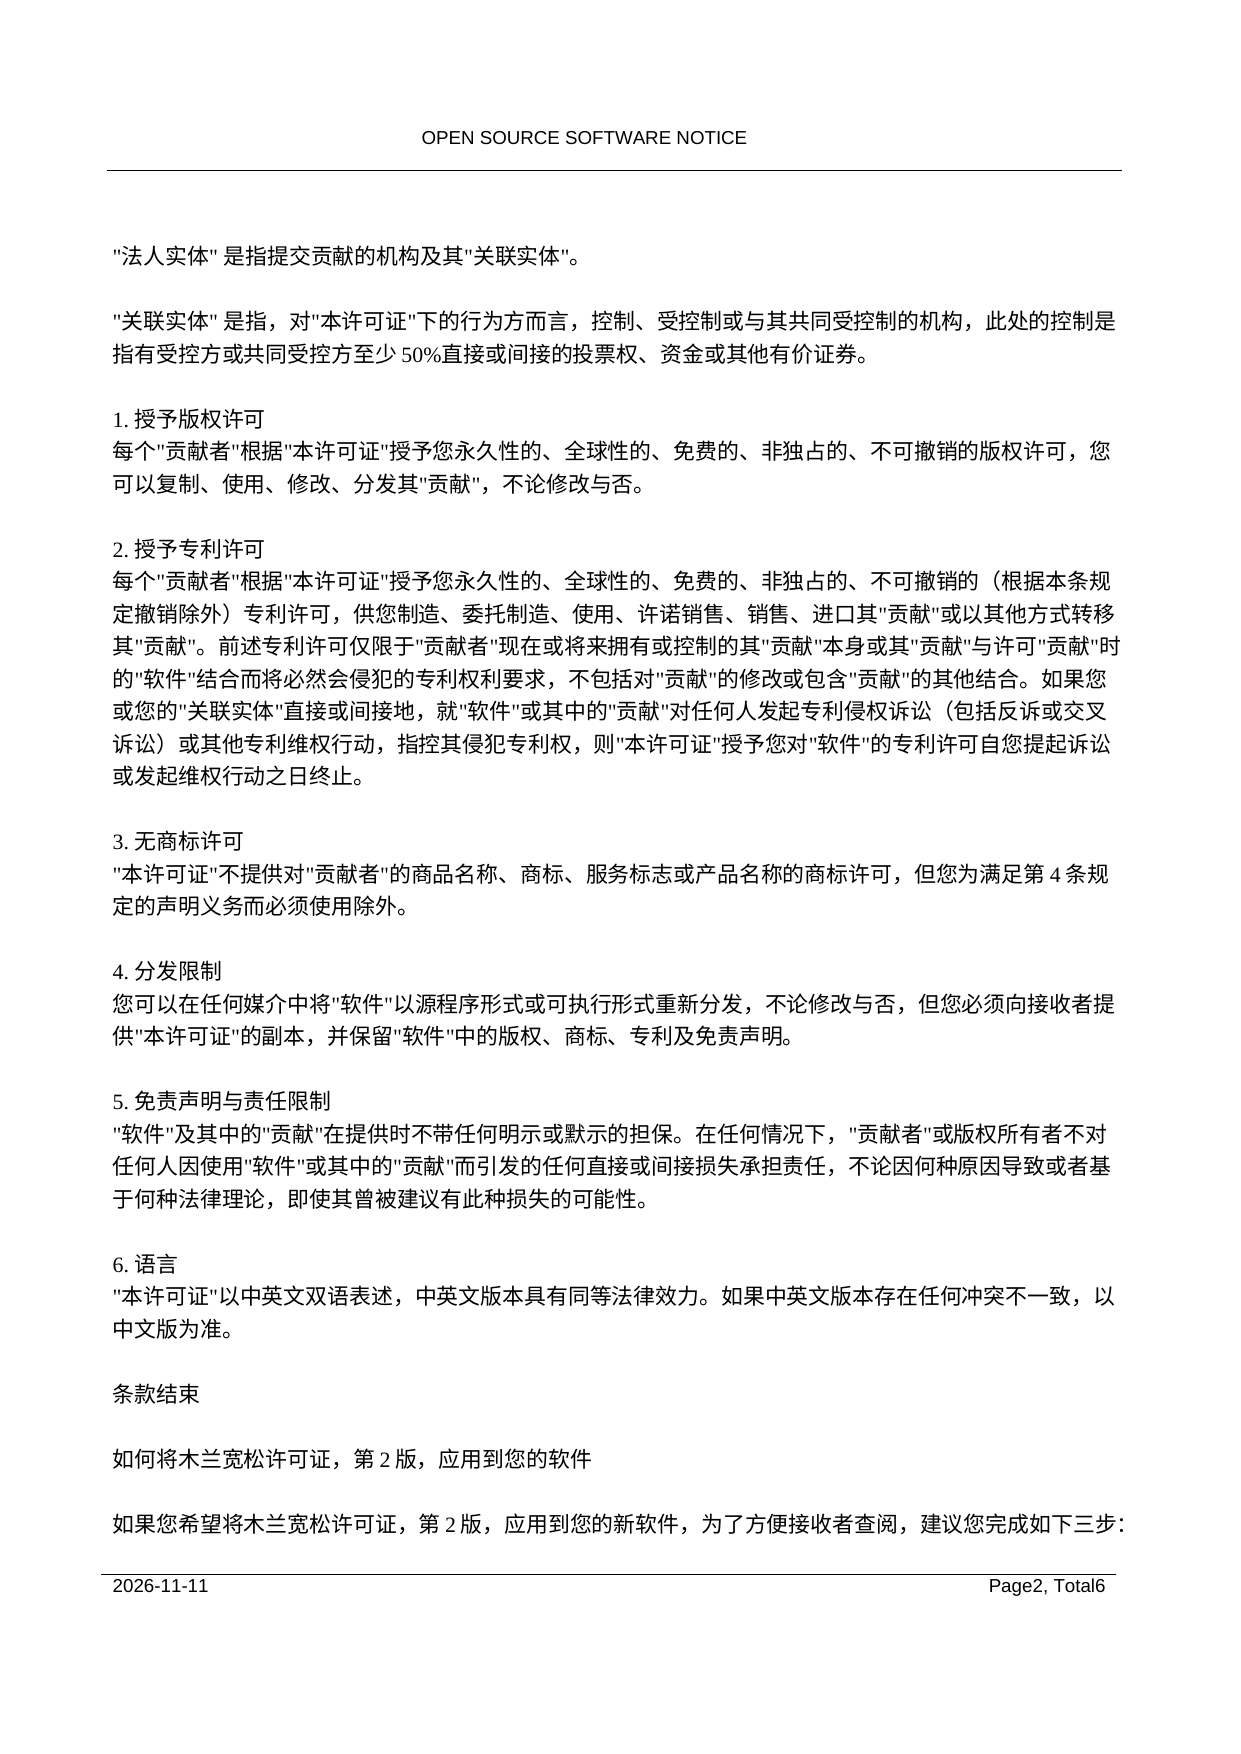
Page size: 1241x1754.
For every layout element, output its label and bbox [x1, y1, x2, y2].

text [112, 206, 1128, 1539]
